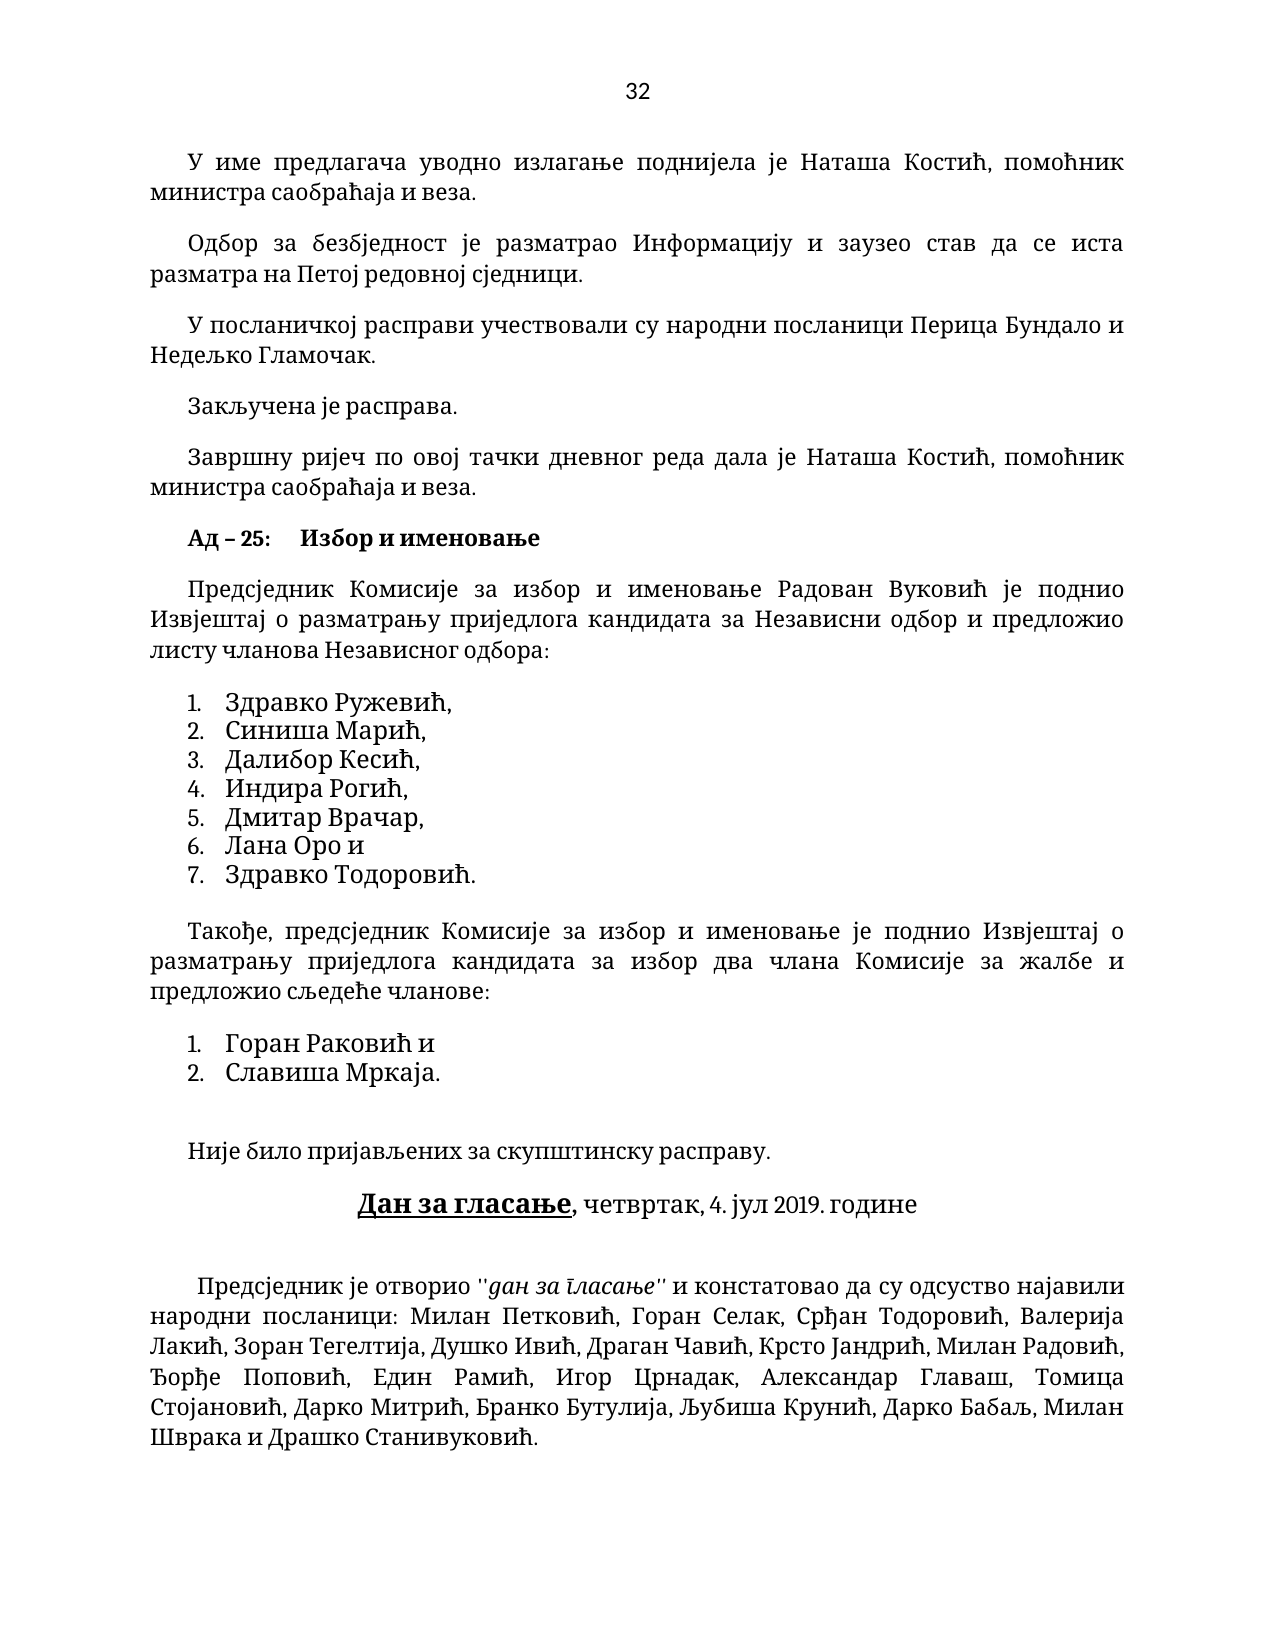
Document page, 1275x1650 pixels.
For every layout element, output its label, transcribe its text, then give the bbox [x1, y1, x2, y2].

text Предсједник Комисије за избор и именовање Радован Вуковић је поднио Извјештај о разматрању приједлога кандидата за Независни одбор и предложио листу чланова Независног одбора: [150, 577, 1125, 664]
text У име предлагача уводно излагање поднијела је Наташа Костић, помоћник министра саобраћаја и веза. [150, 150, 1125, 207]
list Синиша Марић, [187, 717, 1125, 746]
subtitle Дан за гласање, четвртак, 4. јул 2019. године [150, 1189, 1125, 1221]
list Горан Раковић и [187, 1030, 1125, 1059]
text Предсједник је отворио ''дан за гласање'' и констатовао да су одсуство најавили народни посланици: Милан Петковић, Горан Селак, Срђан Тодоровић, Валерија Лакић, Зоран Тегелтија, Душко Ивић, Драган Чавић, Крсто Јандрић, Милан Радовић, Ђорђе Поповић, Един Рамић, Игор Црнадак, Александар Главаш, Томица Стојановић, Дарко Митрић, Бранко Бутулија, Љубиша Крунић, Дарко Бабаљ, Милан Шврака и Драшко Станивуковић. [150, 1274, 1125, 1451]
text Закључена је расправа. [150, 394, 1125, 420]
list Лана Оро и [187, 832, 1125, 861]
text Ад – 25: Избор и именовање [150, 526, 1125, 552]
text Одбор за безбједност је разматрао Информацију и заузео став да се иста разматра на Петој редовној сједници. [150, 231, 1125, 288]
list Индира Рогић, [187, 775, 1125, 803]
list Далибор Кесић, [187, 746, 1125, 775]
list Дмитар Врачар, [187, 803, 1125, 832]
list Здравко Ружевић, [187, 688, 1125, 717]
text Није било пријављених за скупштинску расправу. [150, 1138, 1125, 1165]
list Здравко Тодоровић. [187, 861, 1125, 890]
text У посланичкој расправи учествовали су народни посланици Перица Бундало и Недељко Гламочак. [150, 312, 1125, 369]
text Завршну ријеч по овој тачки дневног реда дала је Наташа Костић, помоћник министра саобраћаја и веза. [150, 445, 1125, 501]
list Славиша Мркаја. [187, 1059, 1125, 1087]
text Такође, предсједник Комисије за избор и именовање је поднио Извјештај о разматрању приједлога кандидата за избор два члана Комисије за жалбе и предложио сљедеће чланове: [150, 918, 1125, 1005]
